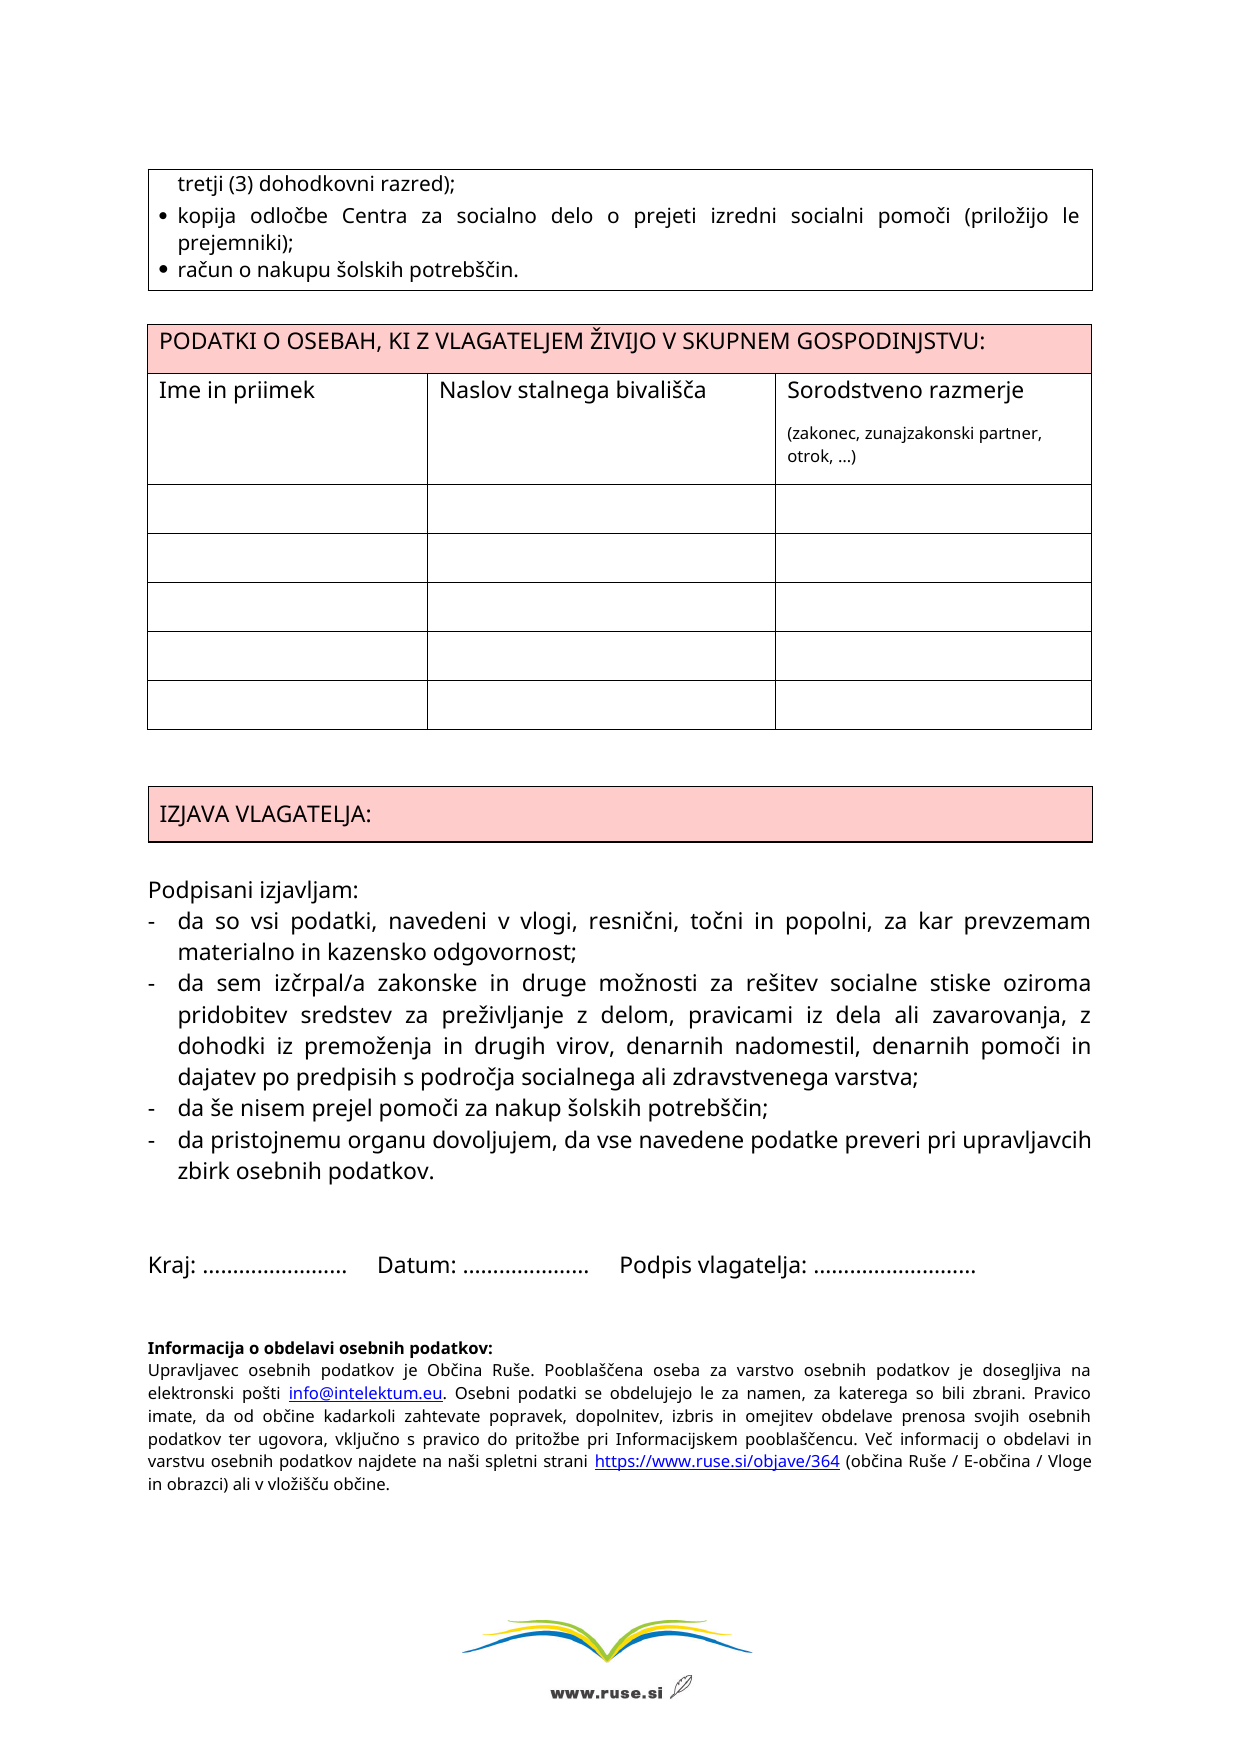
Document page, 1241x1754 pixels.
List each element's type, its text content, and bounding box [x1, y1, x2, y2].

picture [462, 1620, 753, 1703]
table_cell [428, 534, 775, 582]
table_cell [428, 485, 775, 533]
table_header PODATKI O OSEBAH, KI Z VLAGATELJEM ŽIVIJO V SKUPNEM GOSPODINJSTVU: [148, 325, 1091, 373]
table_cell [148, 485, 427, 533]
table_cell [428, 632, 775, 680]
table_cell [428, 681, 775, 729]
table_cell [148, 534, 427, 582]
table_cell [776, 485, 1091, 533]
text Podpisani izjavljam: [148, 874, 1093, 905]
text Informacija o obdelavi osebnih podatkov: [148, 1336, 1093, 1359]
table_cell [428, 583, 775, 631]
table_cell Naslov stalnega bivališča [428, 374, 775, 484]
table_cell [148, 632, 427, 680]
list da sem izčrpal/a zakonske in druge možnosti za rešitev socialne stiske oziroma pridobitev sredstev za preživljanje z delom, pravicami iz dela ali zavarovanja, z dohodki iz premoženja in drugih virov, denarnih nadomestil, denarnih pomoči in dajatev po predpisih s področja socialnega ali zdravstvenega varstva; [148, 967, 1093, 1092]
table_cell [776, 583, 1091, 631]
table_cell [776, 632, 1091, 680]
list da še nisem prejel pomoči za nakup šolskih potrebščin; [148, 1092, 1093, 1124]
list da so vsi podatki, navedeni v vlogi, resnični, točni in popolni, za kar prevzemam materialno in kazensko odgovornost; [148, 905, 1093, 967]
table_cell [776, 534, 1091, 582]
table_header IZJAVA VLAGATELJA: [149, 787, 1092, 841]
table_cell [148, 583, 427, 631]
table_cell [149, 170, 1092, 289]
table_cell Ime in priimek [148, 374, 427, 484]
list da pristojnemu organu dovoljujem, da vse navedene podatke preveri pri upravljavcih zbirk osebnih podatkov. [148, 1124, 1093, 1186]
text Upravljavec osebnih podatkov je Občina Ruše. Pooblaščena oseba za varstvo osebnih podatkov je dosegljiva na elektronski pošti info@intelektum.eu. Osebni podatki se obdelujejo le za namen, za katerega so bili zbrani. Pravico imate, da od občine kadarkoli zahtevate popravek, dopolnitev, izbris in omejitev obdelave prenosa svojih osebnih podatkov ter ugovora, vključno s pravico do pritožbe pri Informacijskem pooblaščencu. Več informacij o obdelavi in varstvu osebnih podatkov najdete na naši spletni strani https://www.ruse.si/objave/364 (občina Ruše / E-občina / Vloge in obrazci) ali v vložišču občine. [148, 1359, 1093, 1495]
table_cell [148, 681, 427, 729]
table_cell Sorodstveno razmerje (zakonec, zunajzakonski partner, otrok, …) [776, 374, 1091, 484]
text Kraj: …………………… Datum: ………………… Podpis vlagatelja: ……………………… [148, 1249, 1093, 1280]
table_cell [776, 681, 1091, 729]
